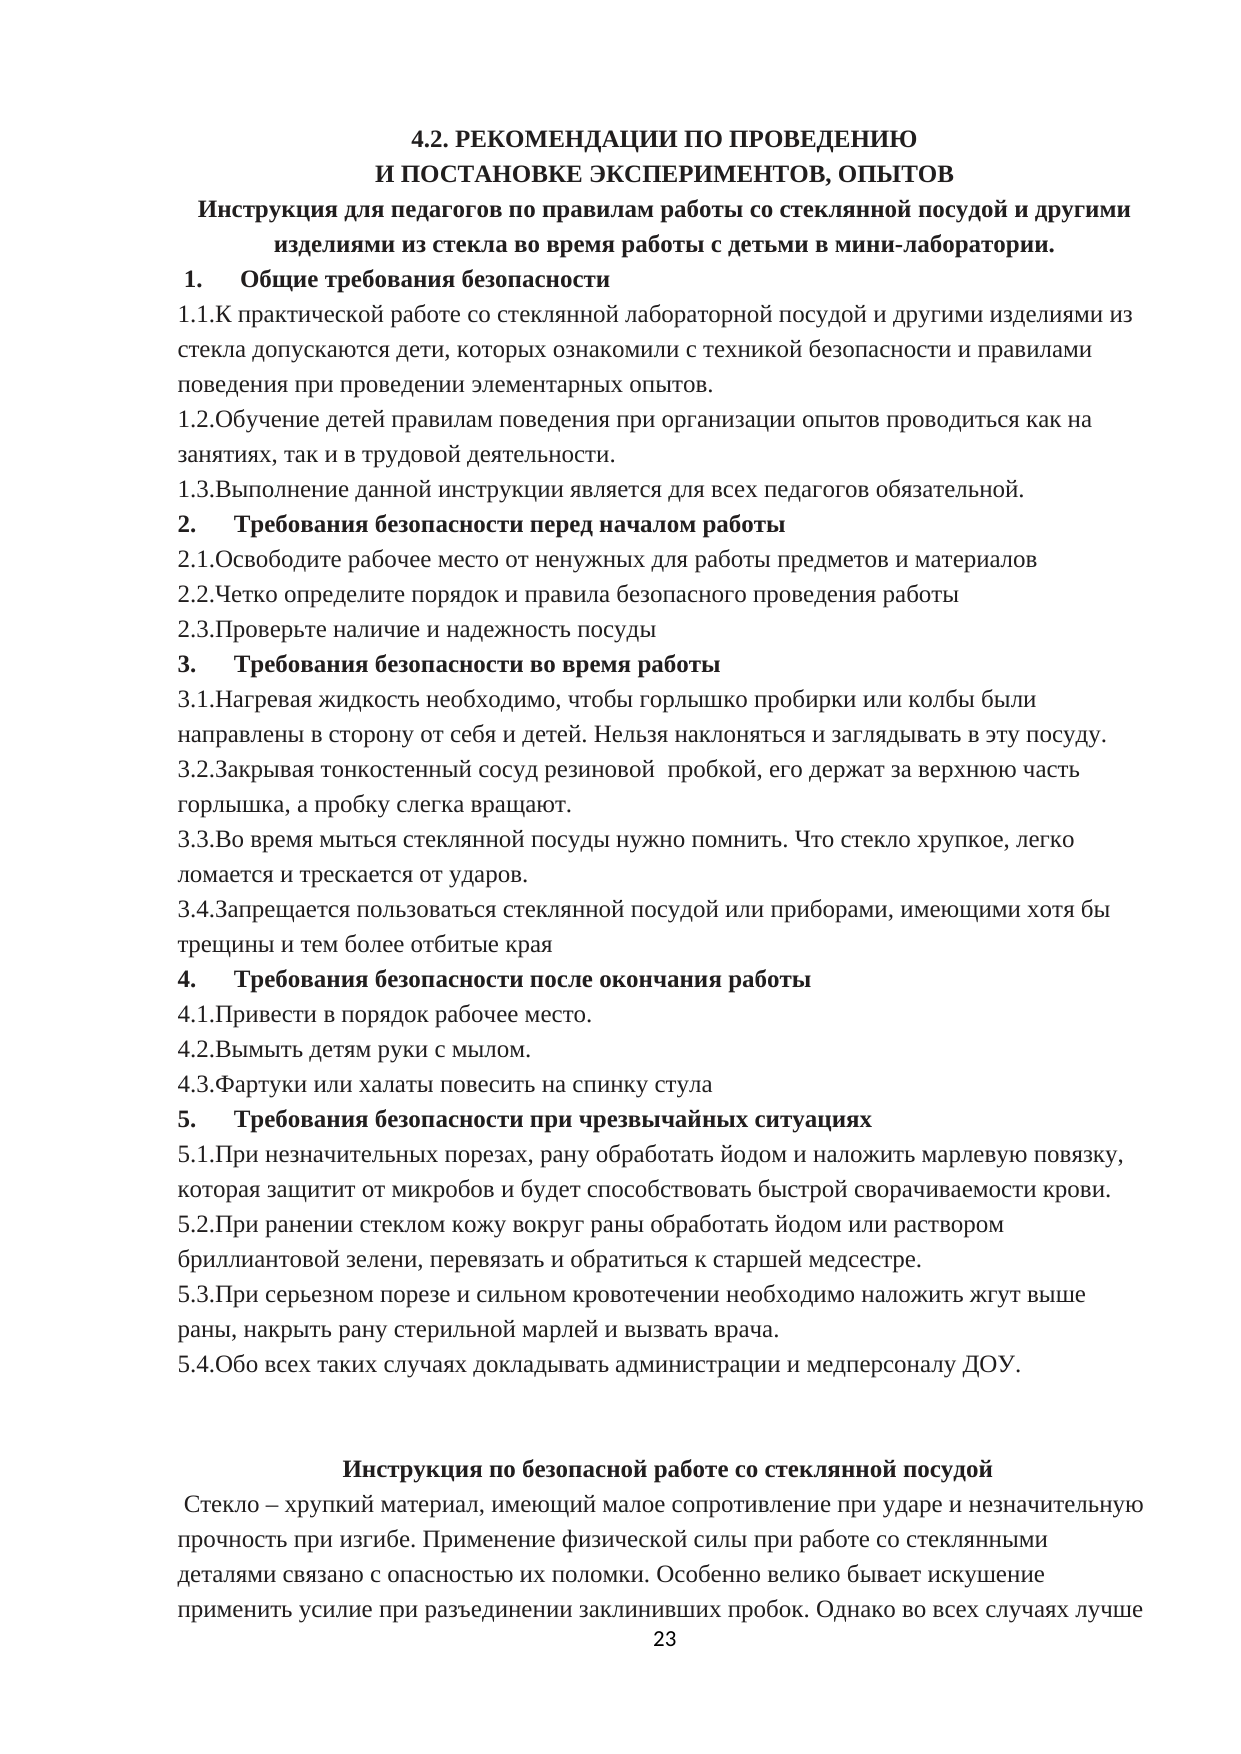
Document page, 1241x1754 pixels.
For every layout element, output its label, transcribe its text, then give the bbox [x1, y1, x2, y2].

text 1.2.Обучение детей правилам поведения при организации опытов проводиться как на занятиях, так и в трудовой деятельности. [177, 398, 1152, 468]
text Инструкция для педагогов по правилам работы со стеклянной посудой и другими изделиями из стекла во время работы с детьми в мини-лаборатории. [177, 188, 1152, 258]
text 3.3.Во время мыться стеклянной посуды нужно помнить. Что стекло хрупкое, легко ломается и трескается от ударов. [177, 818, 1152, 888]
text 1.3.Выполнение данной инструкции является для всех педагогов обязательной. [177, 468, 1152, 503]
text 3.4.Запрещается пользоваться стеклянной посудой или приборами, имеющими хотя бы трещины и тем более отбитые края [177, 888, 1152, 958]
text 1. Общие требования безопасности [177, 258, 1152, 293]
text 3.2.Закрывая тонкостенный сосуд резиновой пробкой, его держат за верхнюю часть горлышка, а пробку слегка вращают. [177, 748, 1152, 818]
text И ПОСТАНОВКЕ ЭКСПЕРИМЕНТОВ, ОПЫТОВ [177, 153, 1152, 188]
text 5.1.При незначительных порезах, рану обработать йодом и наложить марлевую повязку, которая защитит от микробов и будет способствовать быстрой сворачиваемости крови. [177, 1133, 1152, 1203]
text 4.2.Вымыть детям руки с мылом. [177, 1028, 1152, 1063]
text 4.1.Привести в порядок рабочее место. [177, 993, 1152, 1028]
text 2.2.Четко определите порядок и правила безопасного проведения работы [177, 573, 1152, 608]
text 5.3.При серьезном порезе и сильном кровотечении необходимо наложить жгут выше раны, накрыть рану стерильной марлей и вызвать врача. [177, 1273, 1152, 1343]
text 3.1.Нагревая жидкость необходимо, чтобы горлышко пробирки или колбы были направлены в сторону от себя и детей. Нельзя наклоняться и заглядывать в эту посуду. [177, 678, 1152, 748]
text 5.4.Обо всех таких случаях докладывать администрации и медперсоналу ДОУ. [177, 1343, 1152, 1378]
text 4.2. РЕКОМЕНДАЦИИ ПО ПРОВЕДЕНИЮ [177, 118, 1152, 153]
text Инструкция по безопасной работе со стеклянной посудой [177, 1448, 1152, 1483]
text 2.1.Освободите рабочее место от ненужных для работы предметов и материалов [177, 538, 1152, 573]
text 5. Требования безопасности при чрезвычайных ситуациях [177, 1098, 1152, 1133]
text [177, 1483, 1152, 1623]
text 4. Требования безопасности после окончания работы [177, 958, 1152, 993]
text 2. Требования безопасности перед началом работы [177, 503, 1152, 538]
text 5.2.При ранении стеклом кожу вокруг раны обработать йодом или раствором бриллиантовой зелени, перевязать и обратиться к старшей медсестре. [177, 1203, 1152, 1273]
text 2.3.Проверьте наличие и надежность посуды [177, 608, 1152, 643]
text 4.3.Фартуки или халаты повесить на спинку стула [177, 1063, 1152, 1098]
text 3. Требования безопасности во время работы [177, 643, 1152, 678]
text 1.1.К практической работе со стеклянной лабораторной посудой и другими изделиями из стекла допускаются дети, которых ознакомили с техникой безопасности и правилами поведения при проведении элементарных опытов. [177, 293, 1152, 398]
